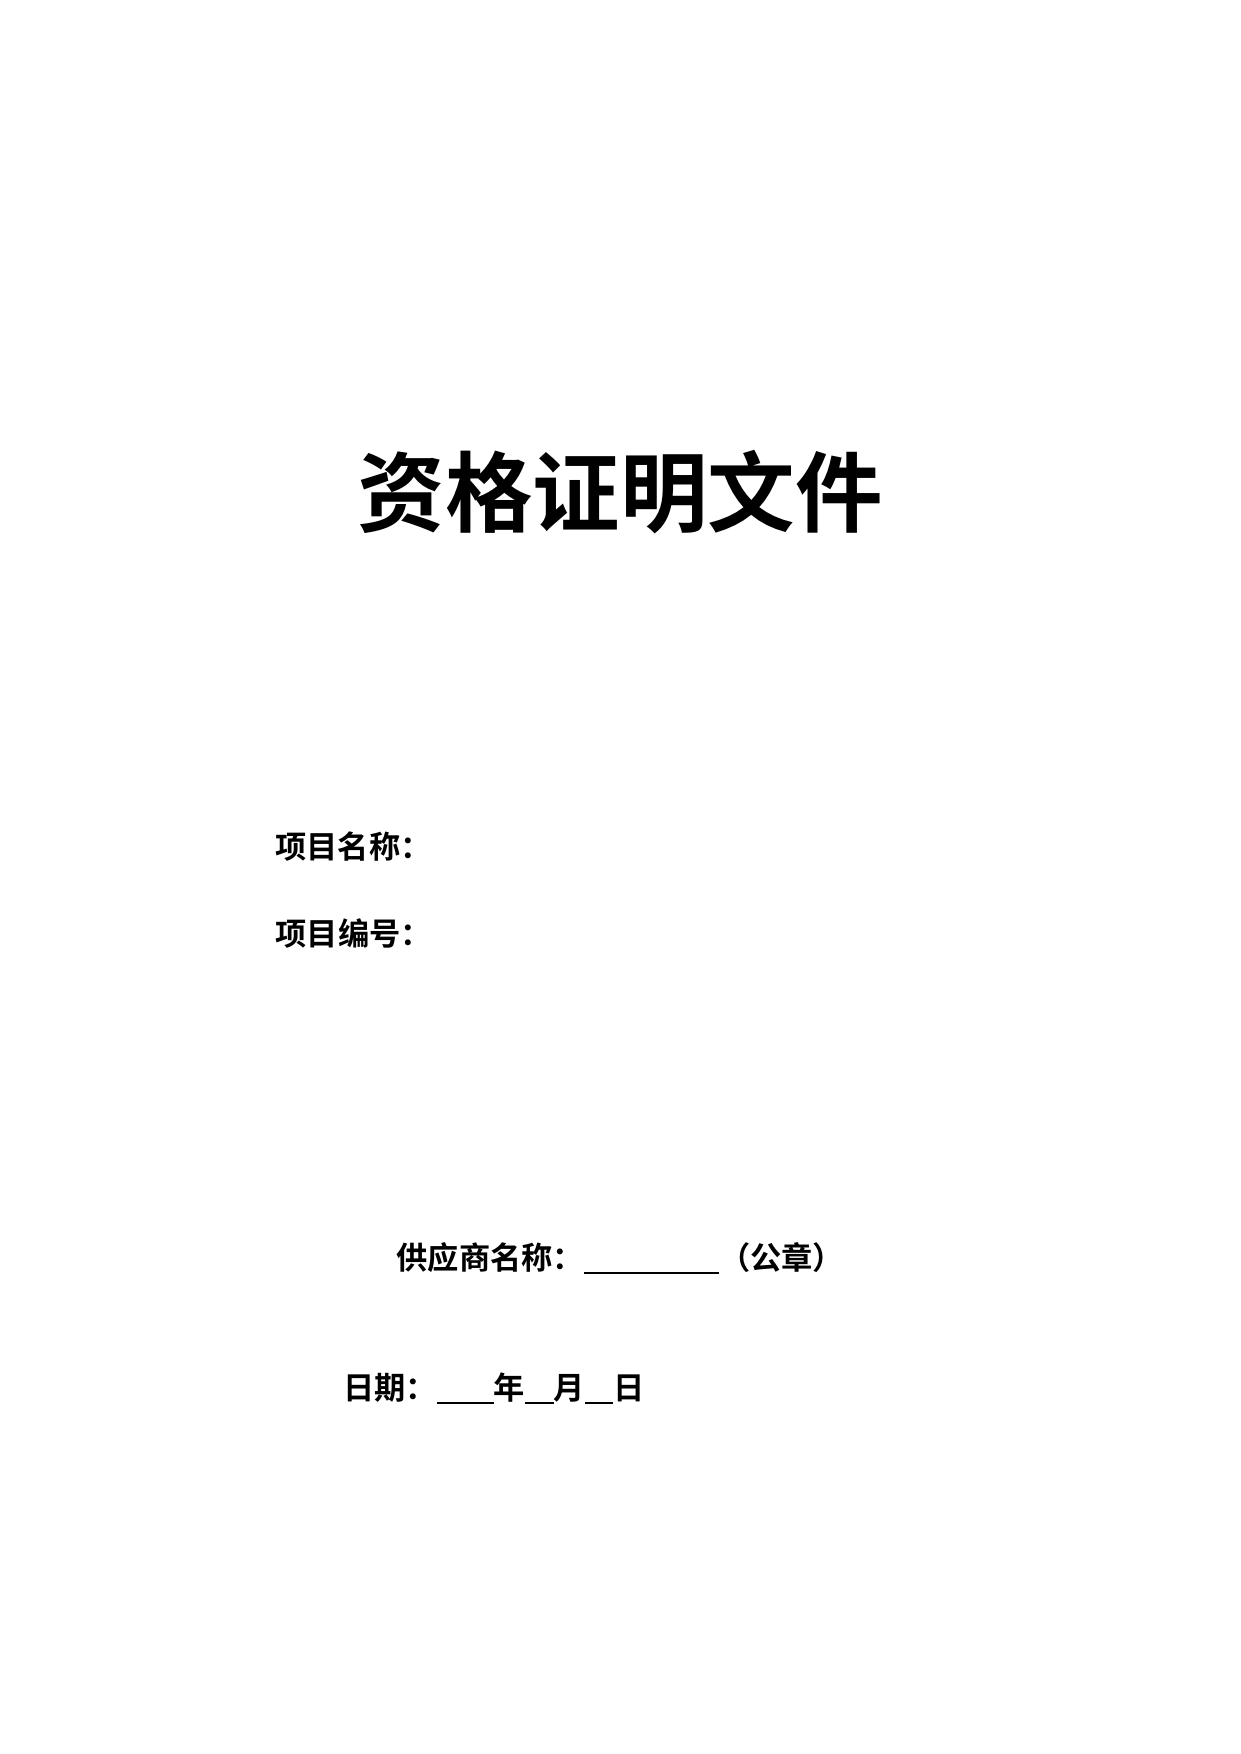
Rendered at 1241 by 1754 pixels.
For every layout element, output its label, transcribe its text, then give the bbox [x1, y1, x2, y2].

text 供应商名称： （公章） [187, 1223, 1053, 1288]
text 项目编号： [275, 900, 1053, 965]
text 项目名称： [275, 812, 1053, 877]
text 资格证明文件 [187, 422, 1053, 552]
text 日期： 年 月 日 [187, 1353, 1053, 1418]
